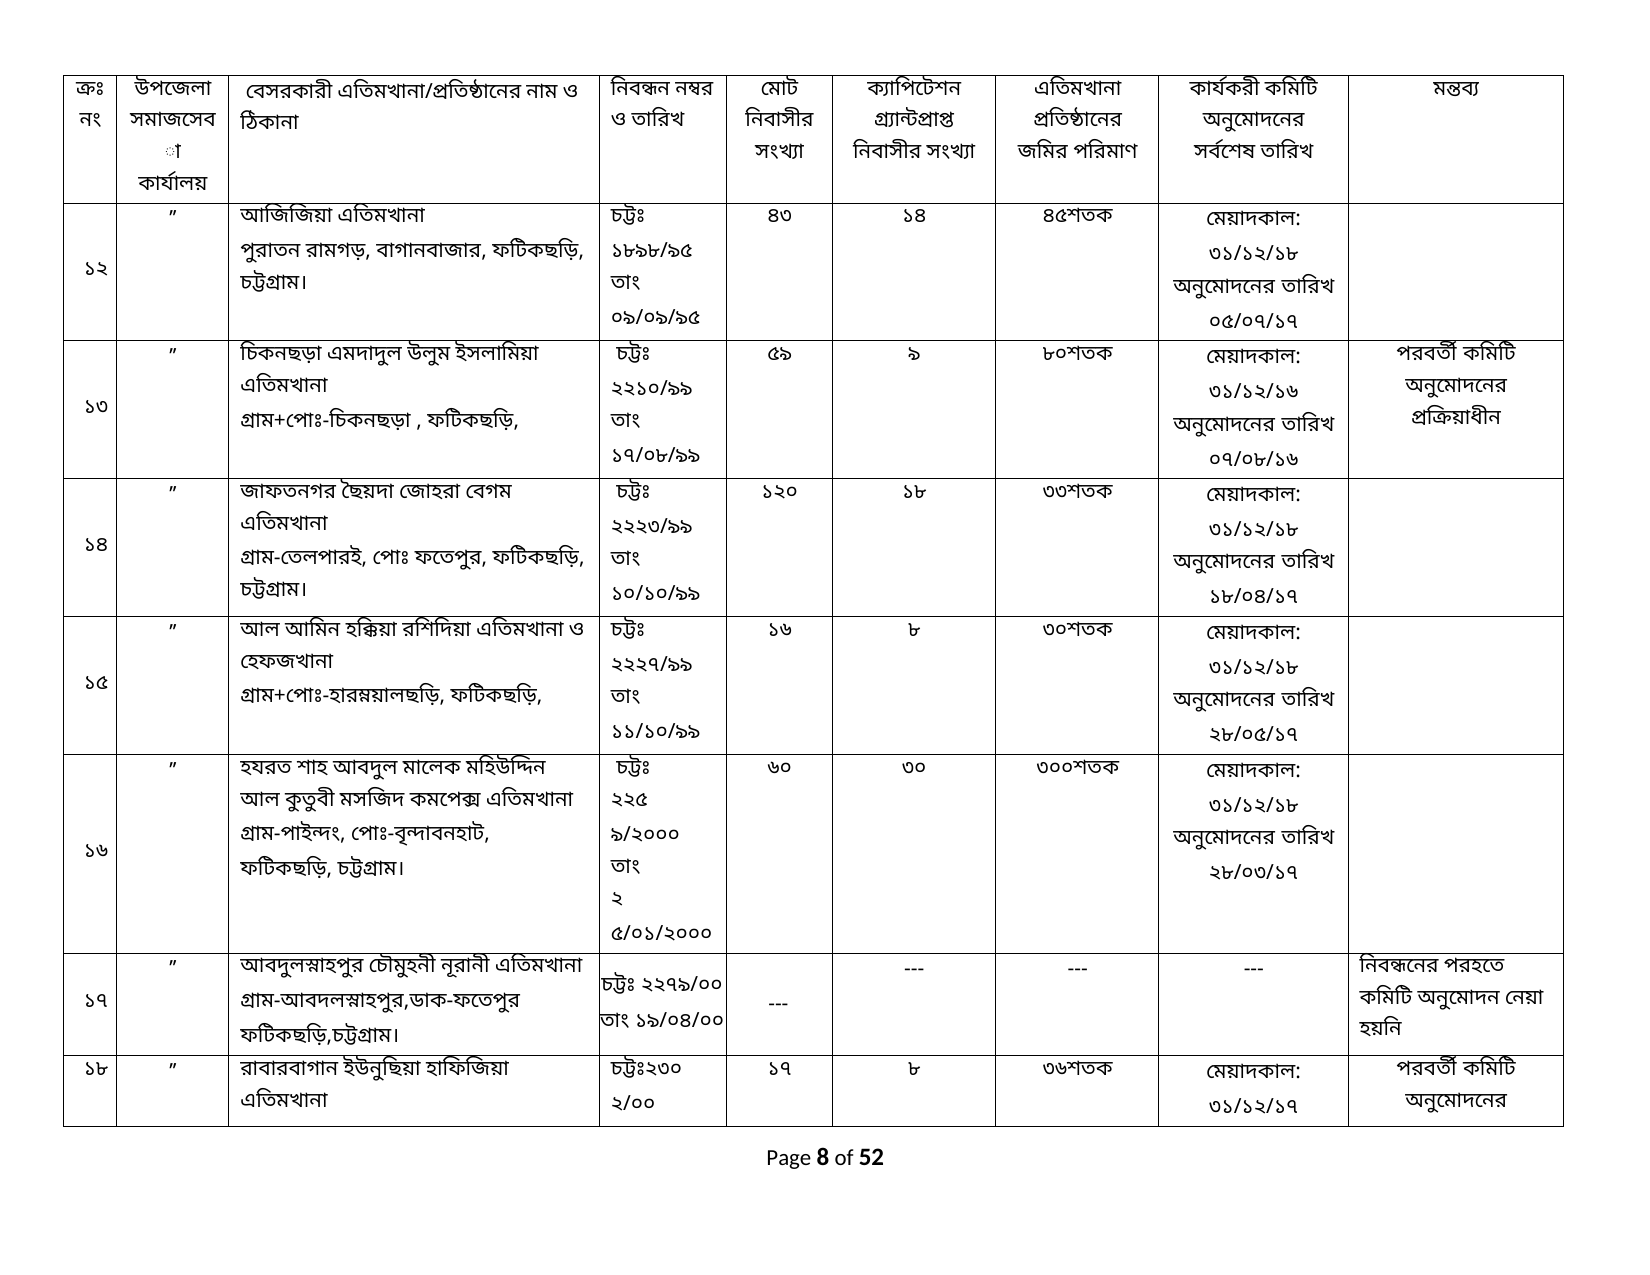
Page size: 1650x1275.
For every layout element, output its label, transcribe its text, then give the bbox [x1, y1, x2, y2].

table_cell ৩০ [833, 755, 995, 952]
table_cell ৩০শতক [996, 617, 1158, 754]
table_cell ৪৩ [727, 204, 832, 340]
table_cell হযরত শাহ আবদুল মালেক মহিউদ্দিন আল কুতুবী মসজিদ কমপেক্স এতিমখানা গ্রাম-পাইন্দং, পোঃ-বৃন্দাবনহাট, ফটিকছড়ি, চট্টগ্রাম। [229, 755, 599, 952]
table_header এতিমখানা প্রতিষ্ঠানের জমির পরিমাণ [996, 76, 1158, 202]
table_cell আজিজিয়া এতিমখানা পুরাতন রামগড়, বাগানবাজার, ফটিকছড়ি, চট্টগ্রাম। [229, 204, 599, 340]
table_cell আল আমিন হক্কিয়া রশিদিয়া এতিমখানা ও হেফজখানা গ্রাম+পোঃ-হারম্নয়ালছড়ি, ফটিকছড়ি, [229, 617, 599, 754]
table_cell চিকনছড়া এমদাদুল উলুম ইসলামিয়া এতিমখানা গ্রাম+পোঃ-চিকনছড়া , ফটিকছড়ি, [229, 341, 599, 478]
table_cell মেয়াদকাল: ৩১/১২/১৮ অনুমোদনের তারিখ ০৫/০৭/১৭ [1159, 204, 1348, 340]
table_header নিবন্ধন নম্বর ও তারিখ [600, 76, 726, 202]
table_cell ৩৩শতক [996, 479, 1158, 616]
table_cell ৬০ [727, 755, 832, 952]
table_cell ১২ [64, 204, 116, 340]
table_header ক্রঃ নং [64, 76, 116, 202]
table_cell ১৫ [64, 617, 116, 754]
table_cell মেয়াদকাল: ৩১/১২/১৮ অনুমোদনের তারিখ ২৮/০৩/১৭ [1159, 755, 1348, 952]
table_cell ৯ [833, 341, 995, 478]
table_cell আবদুলস্নাহপুর চৌমুহনী নূরানী এতিমখানা গ্রাম-আবদলস্নাহপুর,ডাক-ফতেপুর ফটিকছড়ি,চট্টগ্রাম। [229, 954, 599, 1055]
table_cell ’’ [117, 1056, 228, 1126]
table_cell [1349, 617, 1563, 754]
table_cell ১৬ [727, 617, 832, 754]
table_cell মেয়াদকাল: ৩১/১২/১৮ অনুমোদনের তারিখ ১৮/০৪/১৭ [1159, 479, 1348, 616]
table_cell ’’ [117, 341, 228, 478]
table_cell মেয়াদকাল: ৩১/১২/১৭ অনুমোদনের তারিখ ১৩/০৪/১৭ [1159, 1056, 1348, 1126]
table_cell চট্টঃ ২২৫৯/২০০০ তাং ২৫/০১/২০০০ [600, 755, 726, 952]
table_cell ৫৯ [727, 341, 832, 478]
table_cell --- [727, 954, 832, 1055]
table_cell [1349, 204, 1563, 340]
table_cell --- [1159, 954, 1348, 1055]
table_cell ’’ [117, 204, 228, 340]
table_cell ৮০শতক [996, 341, 1158, 478]
table_cell পরবর্তী কমিটি অনুমোদনের প্রক্রিয়াধীন [1349, 1056, 1563, 1126]
table_cell ’’ [117, 617, 228, 754]
table_cell [1349, 755, 1563, 952]
table_cell চট্টঃ ১৮৯৮/৯৫ তাং ০৯/০৯/৯৫ [600, 204, 726, 340]
table_cell নিবন্ধনের পরহতে কমিটি অনুমোদন নেয়া হয়নি [1349, 954, 1563, 1055]
table_cell চট্টঃ ২২৭৯/০০ তাং ১৯/০৪/০০ [600, 954, 726, 1055]
table_cell --- [833, 954, 995, 1055]
table_cell ৮ [833, 1056, 995, 1126]
table_header উপজেলা সমাজসেবা কার্যালয় [117, 76, 228, 202]
table_cell ১৬ [64, 755, 116, 952]
table_cell ১৪ [833, 204, 995, 340]
table_header কার্যকরী কমিটি অনুমোদনের সর্বশেষ তারিখ [1159, 76, 1348, 202]
table_cell জাফতনগর ছৈয়দা জোহরা বেগম এতিমখানা গ্রাম-তেলপারই, পোঃ ফতেপুর, ফটিকছড়ি, চট্টগ্রাম। [229, 479, 599, 616]
table_cell [1349, 479, 1563, 616]
table_cell পরবর্তী কমিটি অনুমোদনের প্রক্রিয়াধীন [1349, 341, 1563, 478]
table_cell ৮ [833, 617, 995, 754]
table_cell ১৩ [64, 341, 116, 478]
table_cell ’’ [117, 755, 228, 952]
table_cell ৩৬শতক [996, 1056, 1158, 1126]
table_cell ১৭ [64, 954, 116, 1055]
table_cell ১৮ [64, 1056, 116, 1126]
table_cell ৪৫শতক [996, 204, 1158, 340]
table_cell চট্টঃ ২২১০/৯৯ তাং ১৭/০৮/৯৯ [600, 341, 726, 478]
table_cell রাবারবাগান ইউনুছিয়া হাফিজিয়া এতিমখানা গ্রাম-ইসলামপুর, পোঃ-হেয়াকো, ফটিকছড়ি, চট্টগ্রাম। [229, 1056, 599, 1126]
table_cell চট্টঃ ২২২৭/৯৯ তাং ১১/১০/৯৯ [600, 617, 726, 754]
table_cell চট্টঃ২৩০২/০০ তাং ২৩/০৭/২০০০ [600, 1056, 726, 1126]
table_header ক্যাপিটেশন গ্র্যান্টপ্রাপ্ত নিবাসীর সংখ্যা [833, 76, 995, 202]
table_cell ১৪ [64, 479, 116, 616]
table_cell ৩০০শতক [996, 755, 1158, 952]
table_cell --- [996, 954, 1158, 1055]
table_cell ১৭ [727, 1056, 832, 1126]
table_header মোট নিবাসীর সংখ্যা [727, 76, 832, 202]
table_cell ’’ [117, 479, 228, 616]
table_cell মেয়াদকাল: ৩১/১২/১৬ অনুমোদনের তারিখ ০৭/০৮/১৬ [1159, 341, 1348, 478]
table_cell ’’ [117, 954, 228, 1055]
table_header বেসরকারী এতিমখানা/প্রতিষ্ঠানের নাম ও ঠিকানা [229, 76, 599, 202]
table_cell ১৮ [833, 479, 995, 616]
table_cell চট্টঃ ২২২৩/৯৯ তাং ১০/১০/৯৯ [600, 479, 726, 616]
table_cell মেয়াদকাল: ৩১/১২/১৮ অনুমোদনের তারিখ ২৮/০৫/১৭ [1159, 617, 1348, 754]
table_cell ১২০ [727, 479, 832, 616]
table_header মন্তব্য [1349, 76, 1563, 202]
